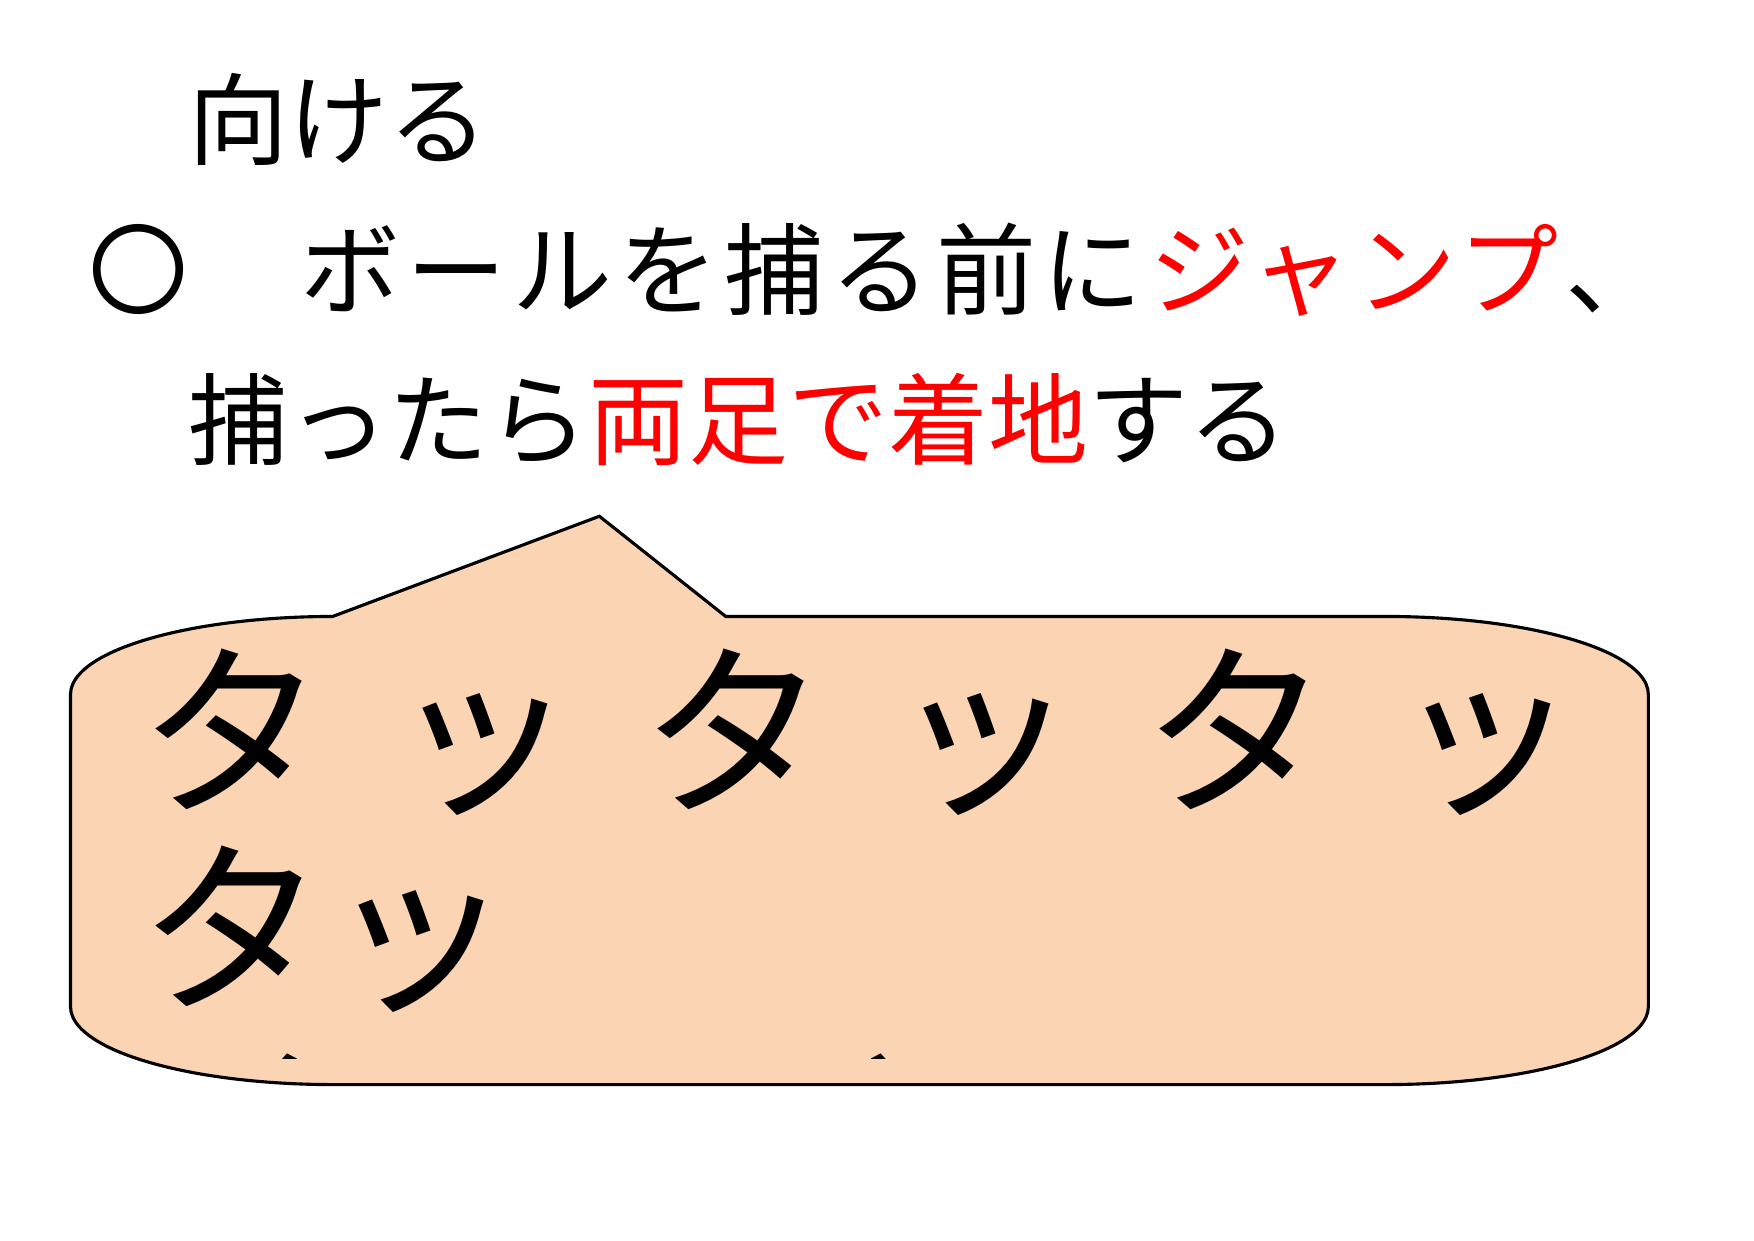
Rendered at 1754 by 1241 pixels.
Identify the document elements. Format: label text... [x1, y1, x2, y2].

text 〇 ボールを捕る前にジャンプ、捕ったら両足で着地する [89, 189, 1665, 489]
text 〇 体を半分、投げる人の方向に向ける [89, 39, 1665, 189]
